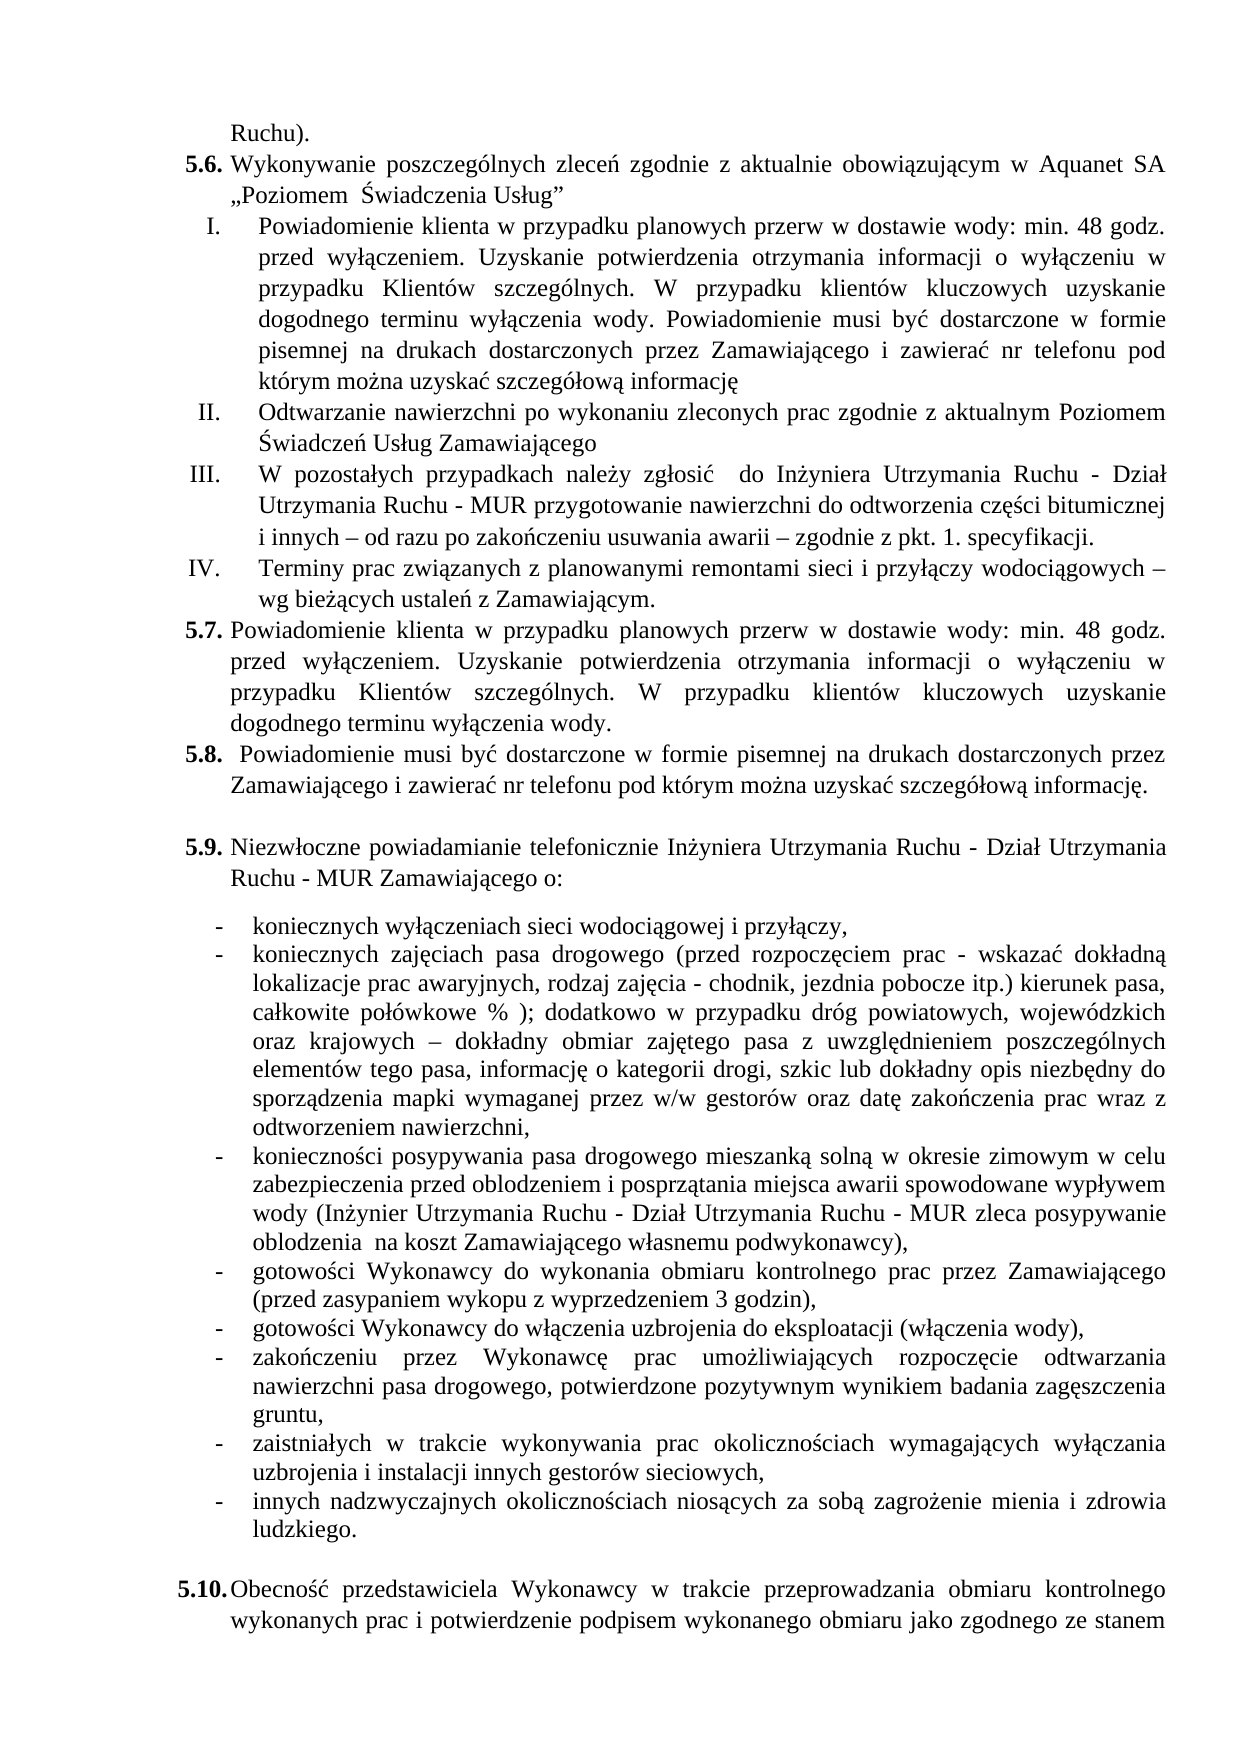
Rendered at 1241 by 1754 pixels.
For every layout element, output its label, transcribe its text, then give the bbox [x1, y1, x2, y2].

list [177, 1574, 1167, 1634]
list koniecznych wyłączeniach sieci wodociągowej i przyłączy, [215, 911, 1167, 939]
list Powiadomienie klienta w przypadku planowych przerw w dostawie wody: min. 48 godz. przed wyłączeniem. Uzyskanie potwierdzenia otrzymania informacji o wyłączeniu w przypadku Klientów szczególnych. W przypadku klientów kluczowych uzyskanie dogodnego terminu wyłączenia wody. Powiadomienie musi być dostarczone w formie pisemnej na drukach dostarczonych przez Zamawiającego i zawierać nr telefonu pod którym można uzyskać szczegółową informację [221, 211, 1167, 395]
list Powiadomienie musi być dostarczone w formie pisemnej na drukach dostarczonych przez Zamawiającego i zawierać nr telefonu pod którym można uzyskać szczegółową informację. [185, 739, 1167, 799]
list Niezwłoczne powiadamianie telefonicznie Inżyniera Utrzymania Ruchu - Dział Utrzymania Ruchu - MUR Zamawiającego o: [185, 832, 1167, 892]
list gotowości Wykonawcy do wykonania obmiaru kontrolnego prac przez Zamawiającego (przed zasypaniem wykopu z wyprzedzeniem 3 godzin), [215, 1256, 1167, 1313]
list Terminy prac związanych z planowanymi remontami sieci i przyłączy wodociągowych – wg bieżących ustaleń z Zamawiającym. [221, 553, 1167, 612]
list Wykonywanie poszczególnych zleceń zgodnie z aktualnie obowiązującym w Aquanet SA „Poziomem Świadczenia Usług” [185, 149, 1167, 209]
list konieczności posypywania pasa drogowego mieszanką solną w okresie zimowym w celu zabezpieczenia przed oblodzeniem i posprzątania miejsca awarii spowodowane wypływem wody (Inżynier Utrzymania Ruchu - Dział Utrzymania Ruchu - MUR zleca posypywanie oblodzenia na koszt Zamawiającego własnemu podwykonawcy), [215, 1141, 1167, 1256]
list Powiadomienie klienta w przypadku planowych przerw w dostawie wody: min. 48 godz. przed wyłączeniem. Uzyskanie potwierdzenia otrzymania informacji o wyłączeniu w przypadku Klientów szczególnych. W przypadku klientów kluczowych uzyskanie dogodnego terminu wyłączenia wody. [185, 615, 1167, 737]
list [185, 118, 1167, 147]
list zakończeniu przez Wykonawcę prac umożliwiających rozpoczęcie odtwarzania nawierzchni pasa drogowego, potwierdzone pozytywnym wynikiem badania zagęszczenia gruntu, [215, 1342, 1167, 1428]
list gotowości Wykonawcy do włączenia uzbrojenia do eksploatacji (włączenia wody), [215, 1313, 1167, 1342]
list zaistniałych w trakcie wykonywania prac okolicznościach wymagających wyłączania uzbrojenia i instalacji innych gestorów sieciowych, [215, 1428, 1167, 1486]
list koniecznych zajęciach pasa drogowego (przed rozpoczęciem prac - wskazać dokładną lokalizacje prac awaryjnych, rodzaj zajęcia - chodnik, jezdnia pobocze itp.) kierunek pasa, całkowite połówkowe % ); dodatkowo w przypadku dróg powiatowych, wojewódzkich oraz krajowych – dokładny obmiar zajętego pasa z uwzględnieniem poszczególnych elementów tego pasa, informację o kategorii drogi, szkic lub dokładny opis niezbędny do sporządzenia mapki wymaganej przez w/w gestorów oraz datę zakończenia prac wraz z odtworzeniem nawierzchni, [215, 939, 1167, 1141]
list Odtwarzanie nawierzchni po wykonaniu zleconych prac zgodnie z aktualnym Poziomem Świadczeń Usług Zamawiającego [221, 397, 1167, 457]
list W pozostałych przypadkach należy zgłosić do Inżyniera Utrzymania Ruchu - Dział Utrzymania Ruchu - MUR przygotowanie nawierzchni do odtworzenia części bitumicznej i innych – od razu po zakończeniu usuwania awarii – zgodnie z pkt. 1. specyfikacji. [221, 459, 1167, 550]
list innych nadzwyczajnych okolicznościach niosących za sobą zagrożenie mienia i zdrowia ludzkiego. [215, 1486, 1167, 1543]
